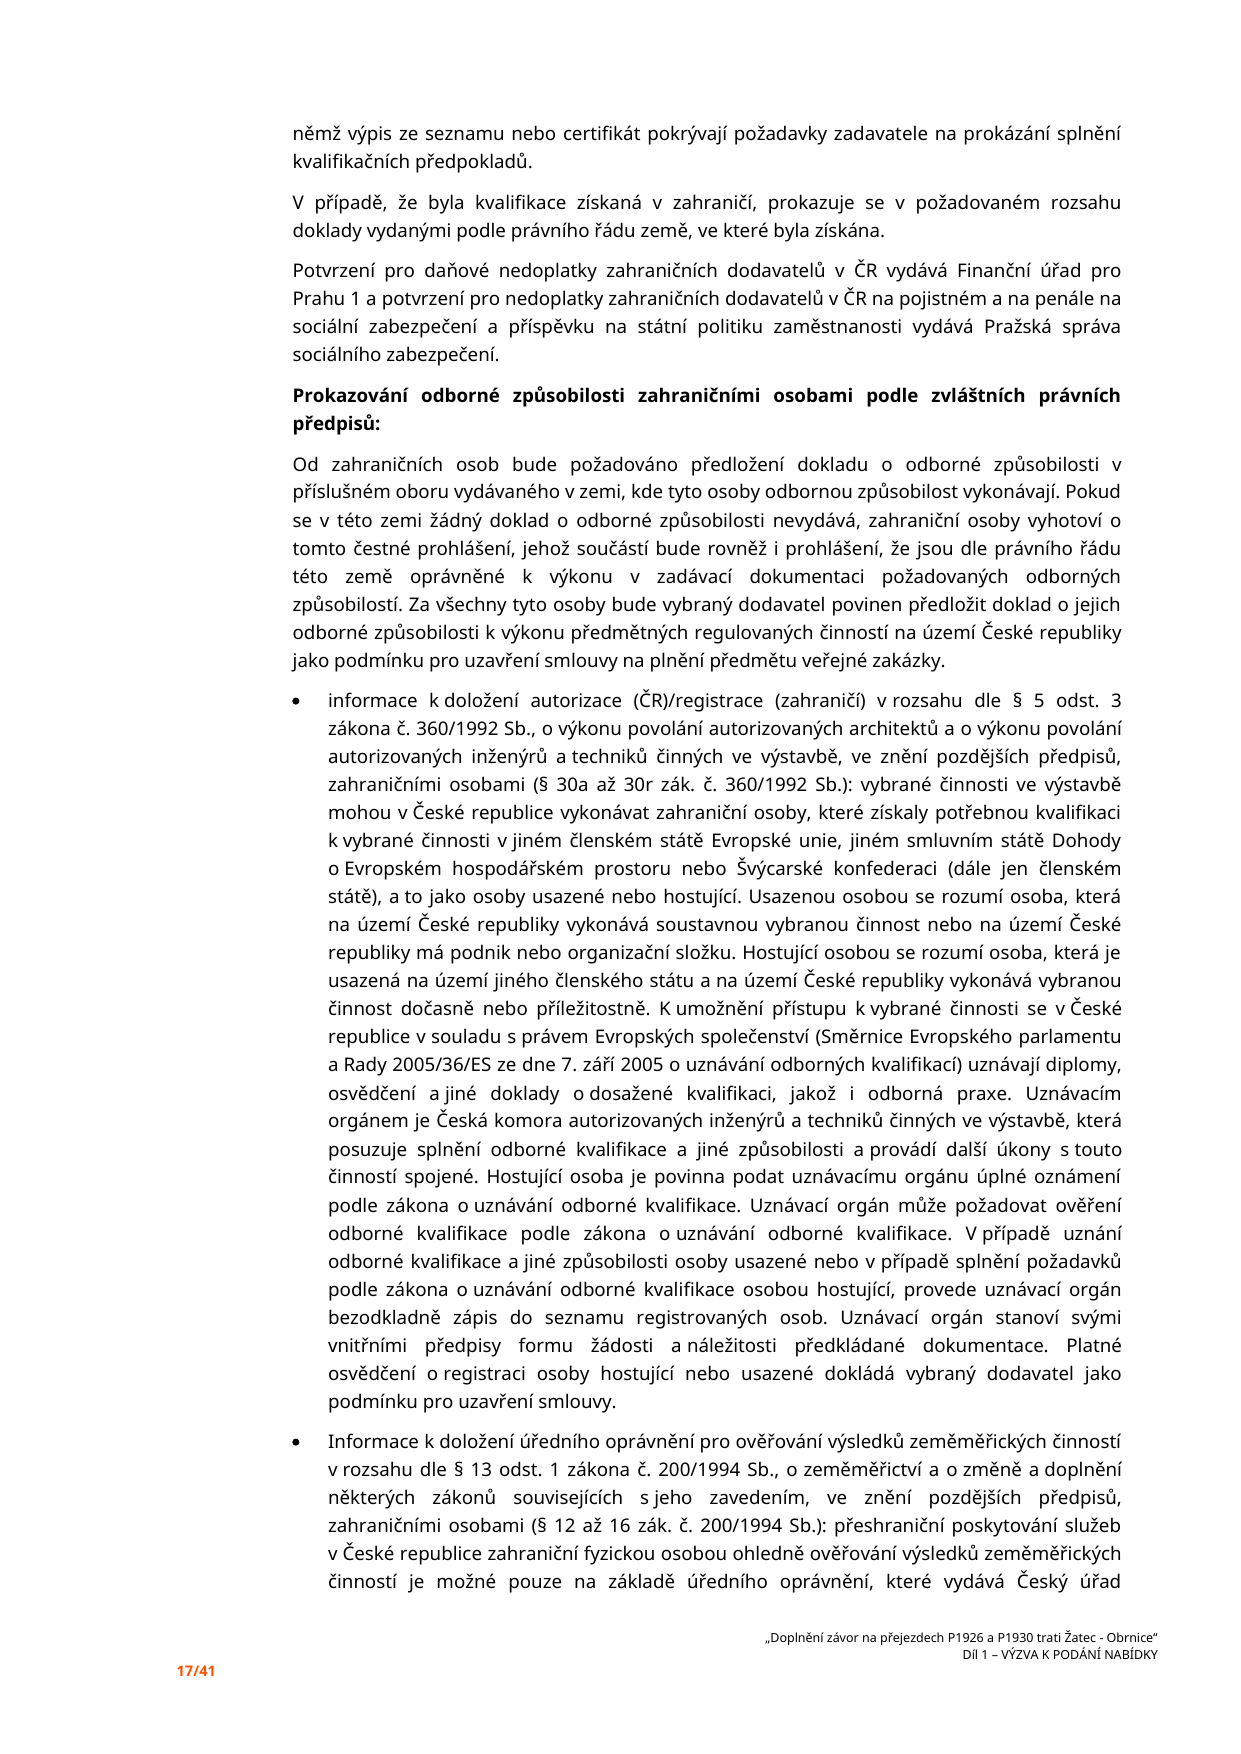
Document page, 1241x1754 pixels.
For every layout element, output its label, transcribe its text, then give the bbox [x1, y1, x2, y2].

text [292, 1428, 1122, 1594]
text Prokazování odborné způsobilosti zahraničními osobami podle zvláštních právních předpisů: [292, 382, 1122, 436]
text V případě, že byla kvalifikace získaná v zahraničí, prokazuje se v požadovaném rozsahu doklady vydanými podle právního řádu země, ve které byla získána. [292, 189, 1122, 243]
text Potvrzení pro daňové nedoplatky zahraničních dodavatelů v ČR vydává Finanční úřad pro Prahu 1 a potvrzení pro nedoplatky zahraničních dodavatelů v ČR na pojistném a na penále na sociální zabezpečení a příspěvku na státní politiku zaměstnanosti vydává Pražská správa sociálního zabezpečení. [292, 258, 1122, 367]
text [292, 121, 1122, 174]
text Od zahraničních osob bude požadováno předložení dokladu o odborné způsobilosti v příslušném oboru vydávaného v zemi, kde tyto osoby odbornou způsobilost vykonávají. Pokud se v této zemi žádný doklad o odborné způsobilosti nevydává, zahraniční osoby vyhotoví o tomto čestné prohlášení, jehož součástí bude rovněž i prohlášení, že jsou dle právního řádu této země oprávněné k výkonu v zadávací dokumentaci požadovaných odborných způsobilostí. Za všechny tyto osoby bude vybraný dodavatel povinen předložit doklad o jejich odborné způsobilosti k výkonu předmětných regulovaných činností na území České republiky jako podmínku pro uzavření smlouvy na plnění předmětu veřejné zakázky. [292, 451, 1122, 672]
text informace k doložení autorizace (ČR)/registrace (zahraničí) v rozsahu dle § 5 odst. 3 zákona č. 360/1992 Sb., o výkonu povolání autorizovaných architektů a o výkonu povolání autorizovaných inženýrů a techniků činných ve výstavbě, ve znění pozdějších předpisů, zahraničními osobami (§ 30a až 30r zák. č. 360/1992 Sb.): vybrané činnosti ve výstavbě mohou v České republice vykonávat zahraniční osoby, které získaly potřebnou kvalifikaci k vybrané činnosti v jiném členském státě Evropské unie, jiném smluvním státě Dohody o Evropském hospodářském prostoru nebo Švýcarské konfederaci (dále jen členském státě), a to jako osoby usazené nebo hostující. Usazenou osobou se rozumí osoba, která na území České republiky vykonává soustavnou vybranou činnost nebo na území České republiky má podnik nebo organizační složku. Hostující osobou se rozumí osoba, která je usazená na území jiného členského státu a na území České republiky vykonává vybranou činnost dočasně nebo příležitostně. K umožnění přístupu k vybrané činnosti se v České republice v souladu s právem Evropských společenství (Směrnice Evropského parlamentu a Rady 2005/36/ES ze dne 7. září 2005 o uznávání odborných kvalifikací) uznávají diplomy, osvědčení a jiné doklady o dosažené kvalifikaci, jakož i odborná praxe. Uznávacím orgánem je Česká komora autorizovaných inženýrů a techniků činných ve výstavbě, která posuzuje splnění odborné kvalifikace a jiné způsobilosti a provádí další úkony s touto činností spojené. Hostující osoba je povinna podat uznávacímu orgánu úplné oznámení podle zákona o uznávání odborné kvalifikace. Uznávací orgán může požadovat ověření odborné kvalifikace podle zákona o uznávání odborné kvalifikace. V případě uznání odborné kvalifikace a jiné způsobilosti osoby usazené nebo v případě splnění požadavků podle zákona o uznávání odborné kvalifikace osobou hostující, provede uznávací orgán bezodkladně zápis do seznamu registrovaných osob. Uznávací orgán stanoví svými vnitřními předpisy formu žádosti a náležitosti předkládané dokumentace. Platné osvědčení o registraci osoby hostující nebo usazené dokládá vybraný dodavatel jako podmínku pro uzavření smlouvy. [292, 687, 1122, 1413]
